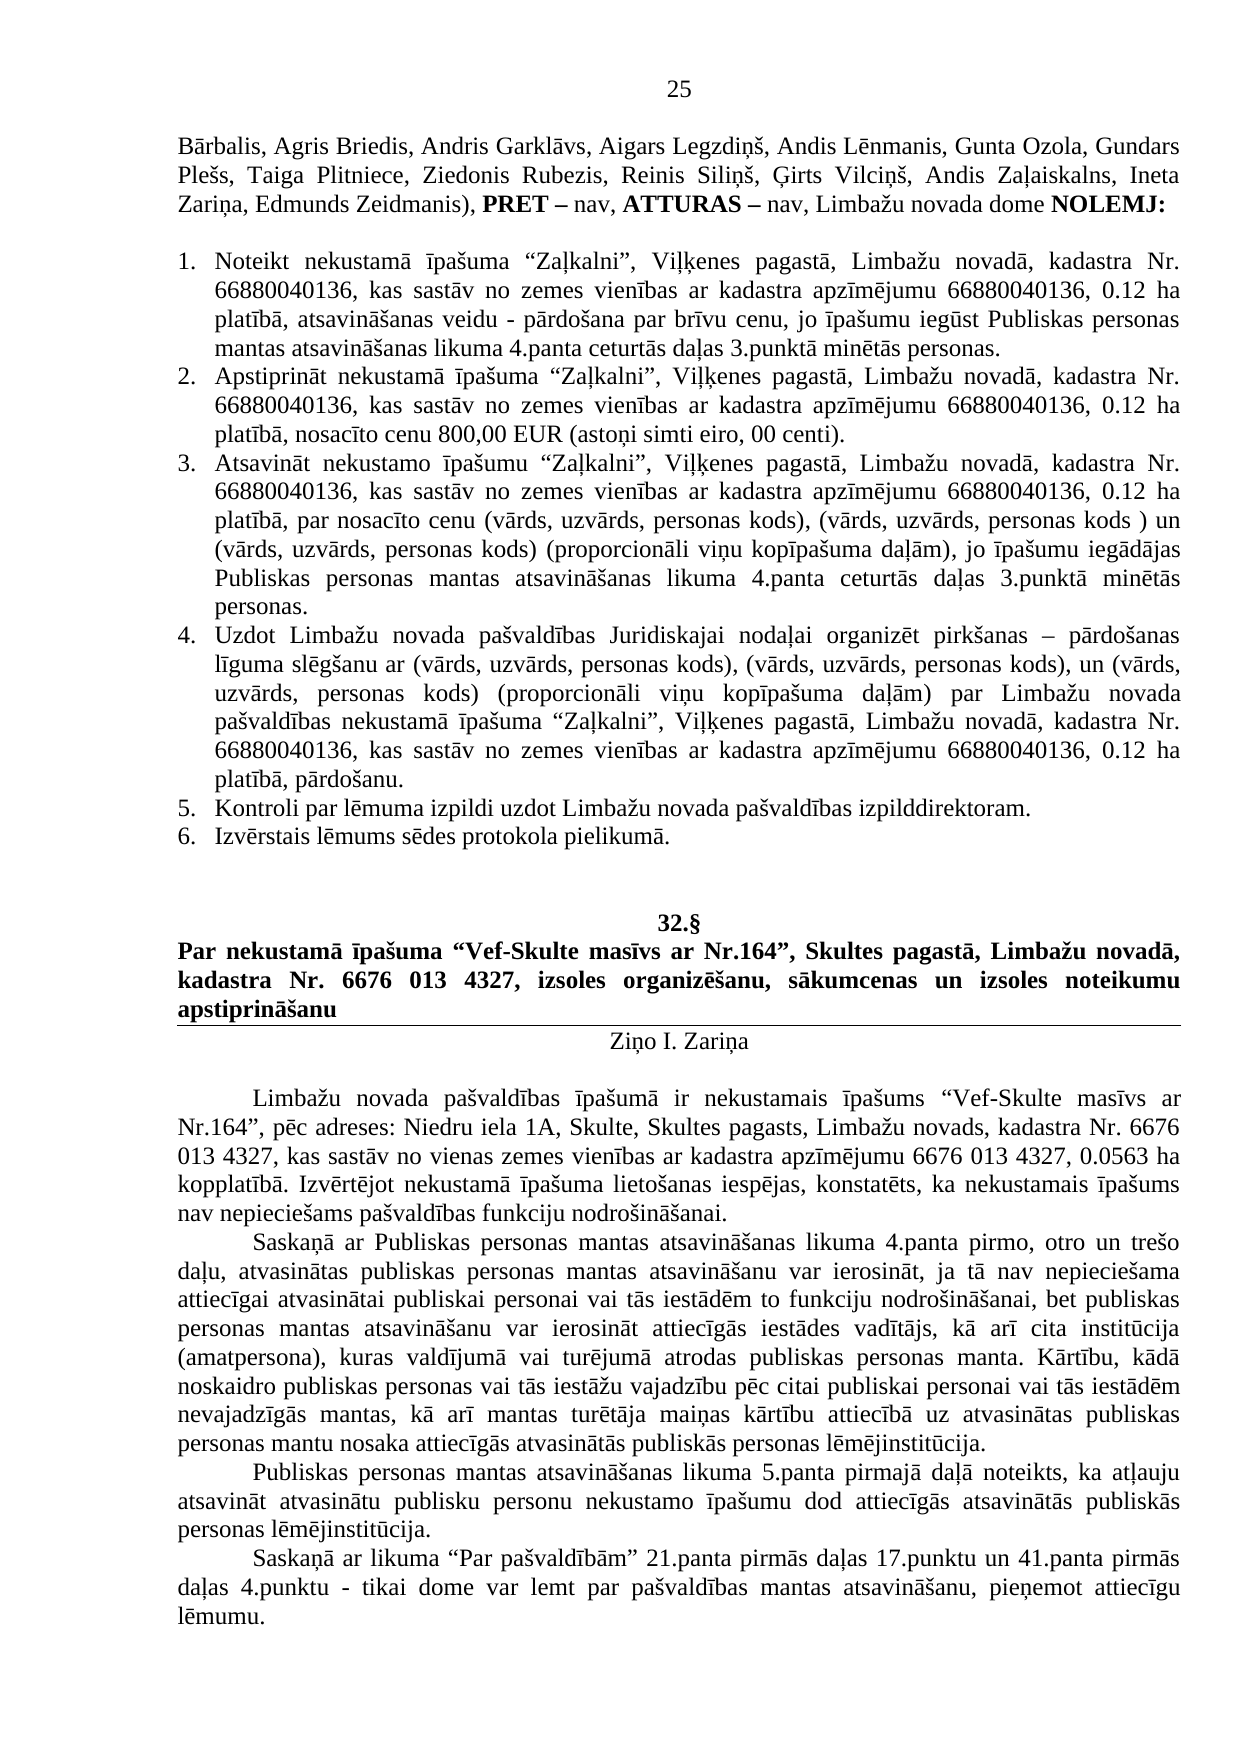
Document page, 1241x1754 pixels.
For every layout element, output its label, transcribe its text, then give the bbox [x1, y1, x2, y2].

list Izvērstais lēmums sēdes protokola pielikumā. [177, 821, 1181, 850]
text Publiskas personas mantas atsavināšanas likuma 5.panta pirmajā daļā noteikts, ka atļauju atsavināt atvasinātu publisku personu nekustamo īpašumu dod attiecīgās atsavinātās publiskās personas lēmējinstitūcija. [177, 1457, 1181, 1543]
list Kontroli par lēmuma izpildi uzdot Limbažu novada pašvaldības izpilddirektoram. [177, 793, 1181, 821]
text Limbažu novada pašvaldības īpašumā ir nekustamais īpašums “Vef-Skulte masīvs ar Nr.164”, pēc adreses: Niedru iela 1A, Skulte, Skultes pagasts, Limbažu novads, kadastra Nr. 6676 013 4327, kas sastāv no vienas zemes vienības ar kadastra apzīmējumu 6676 013 4327, 0.0563 ha kopplatībā. Izvērtējot nekustamā īpašuma lietošanas iespējas, konstatēts, ka nekustamais īpašums nav nepieciešams pašvaldības funkciju nodrošināšanai. [177, 1083, 1181, 1227]
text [177, 131, 1181, 218]
text Ziņo I. Zariņa [177, 1026, 1181, 1054]
text Saskaņā ar likuma “Par pašvaldībām” 21.panta pirmās daļas 17.punktu un 41.panta pirmās daļas 4.punktu - tikai dome var lemt par pašvaldības mantas atsavināšanu, pieņemot attiecīgu lēmumu. [177, 1543, 1181, 1629]
list Uzdot Limbažu novada pašvaldības Juridiskajai nodaļai organizēt pirkšanas – pārdošanas līguma slēgšanu ar (vārds, uzvārds, personas kods), (vārds, uzvārds, personas kods), un (vārds, uzvārds, personas kods) (proporcionāli viņu kopīpašuma daļām) par Limbažu novada pašvaldības nekustamā īpašuma “Zaļkalni”, Viļķenes pagastā, Limbažu novadā, kadastra Nr. 66880040136, kas sastāv no zemes vienības ar kadastra apzīmējumu 66880040136, 0.12 ha platībā, pārdošanu. [177, 620, 1181, 793]
list Noteikt nekustamā īpašuma “Zaļkalni”, Viļķenes pagastā, Limbažu novadā, kadastra Nr. 66880040136, kas sastāv no zemes vienības ar kadastra apzīmējumu 66880040136, 0.12 ha platībā, atsavināšanas veidu - pārdošana par brīvu cenu, jo īpašumu iegūst Publiskas personas mantas atsavināšanas likuma 4.panta ceturtās daļas 3.punktā minētās personas. [177, 246, 1181, 361]
list Apstiprināt nekustamā īpašuma “Zaļkalni”, Viļķenes pagastā, Limbažu novadā, kadastra Nr. 66880040136, kas sastāv no zemes vienības ar kadastra apzīmējumu 66880040136, 0.12 ha platībā, nosacīto cenu 800,00 EUR (astoņi simti eiro, 00 centi). [177, 361, 1181, 448]
text Saskaņā ar Publiskas personas mantas atsavināšanas likuma 4.panta pirmo, otro un trešo daļu, atvasinātas publiskas personas mantas atsavināšanu var ierosināt, ja tā nav nepieciešama attiecīgai atvasinātai publiskai personai vai tās iestādēm to funkciju nodrošināšanai, bet publiskas personas mantas atsavināšanu var ierosināt attiecīgās iestādes vadītājs, kā arī cita institūcija (amatpersona), kuras valdījumā vai turējumā atrodas publiskas personas manta. Kārtību, kādā noskaidro publiskas personas vai tās iestāžu vajadzību pēc citai publiskai personai vai tās iestādēm nevajadzīgās mantas, kā arī mantas turētāja maiņas kārtību attiecībā uz atvasinātas publiskas personas mantu nosaka attiecīgās atvasinātās publiskās personas lēmējinstitūcija. [177, 1227, 1181, 1457]
list Atsavināt nekustamo īpašumu “Zaļkalni”, Viļķenes pagastā, Limbažu novadā, kadastra Nr. 66880040136, kas sastāv no zemes vienības ar kadastra apzīmējumu 66880040136, 0.12 ha platībā, par nosacīto cenu (vārds, uzvārds, personas kods), (vārds, uzvārds, personas kods ) un (vārds, uzvārds, personas kods) (proporcionāli viņu kopīpašuma daļām), jo īpašumu iegādājas Publiskas personas mantas atsavināšanas likuma 4.panta ceturtās daļas 3.punktā minētās personas. [177, 448, 1181, 620]
text 32.§ [177, 908, 1181, 936]
text Par nekustamā īpašuma “Vef-Skulte masīvs ar Nr.164”, Skultes pagastā, Limbažu novadā, kadastra Nr. 6676 013 4327, izsoles organizēšanu, sākumcenas un izsoles noteikumu apstiprināšanu [177, 936, 1181, 1025]
